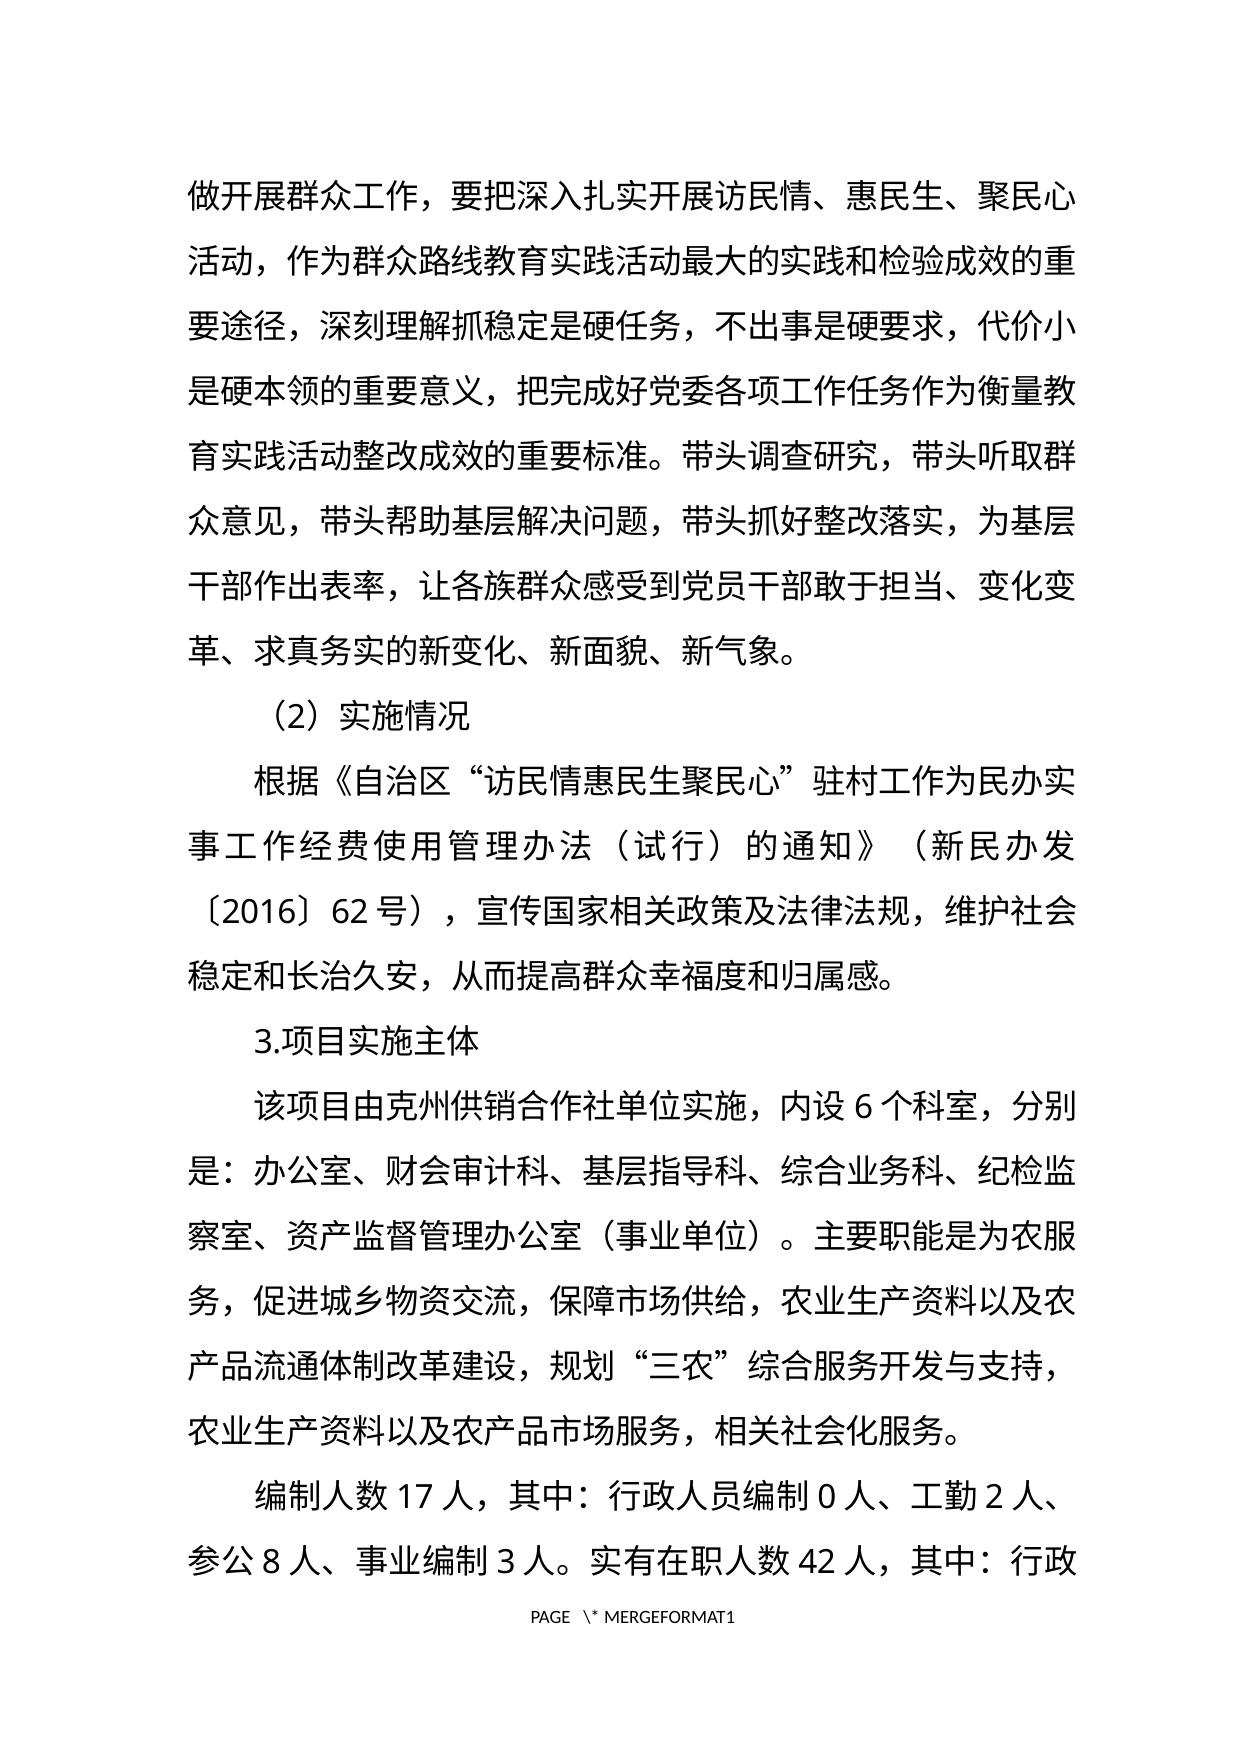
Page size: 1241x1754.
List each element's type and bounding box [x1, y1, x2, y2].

text [187, 162, 1078, 1592]
